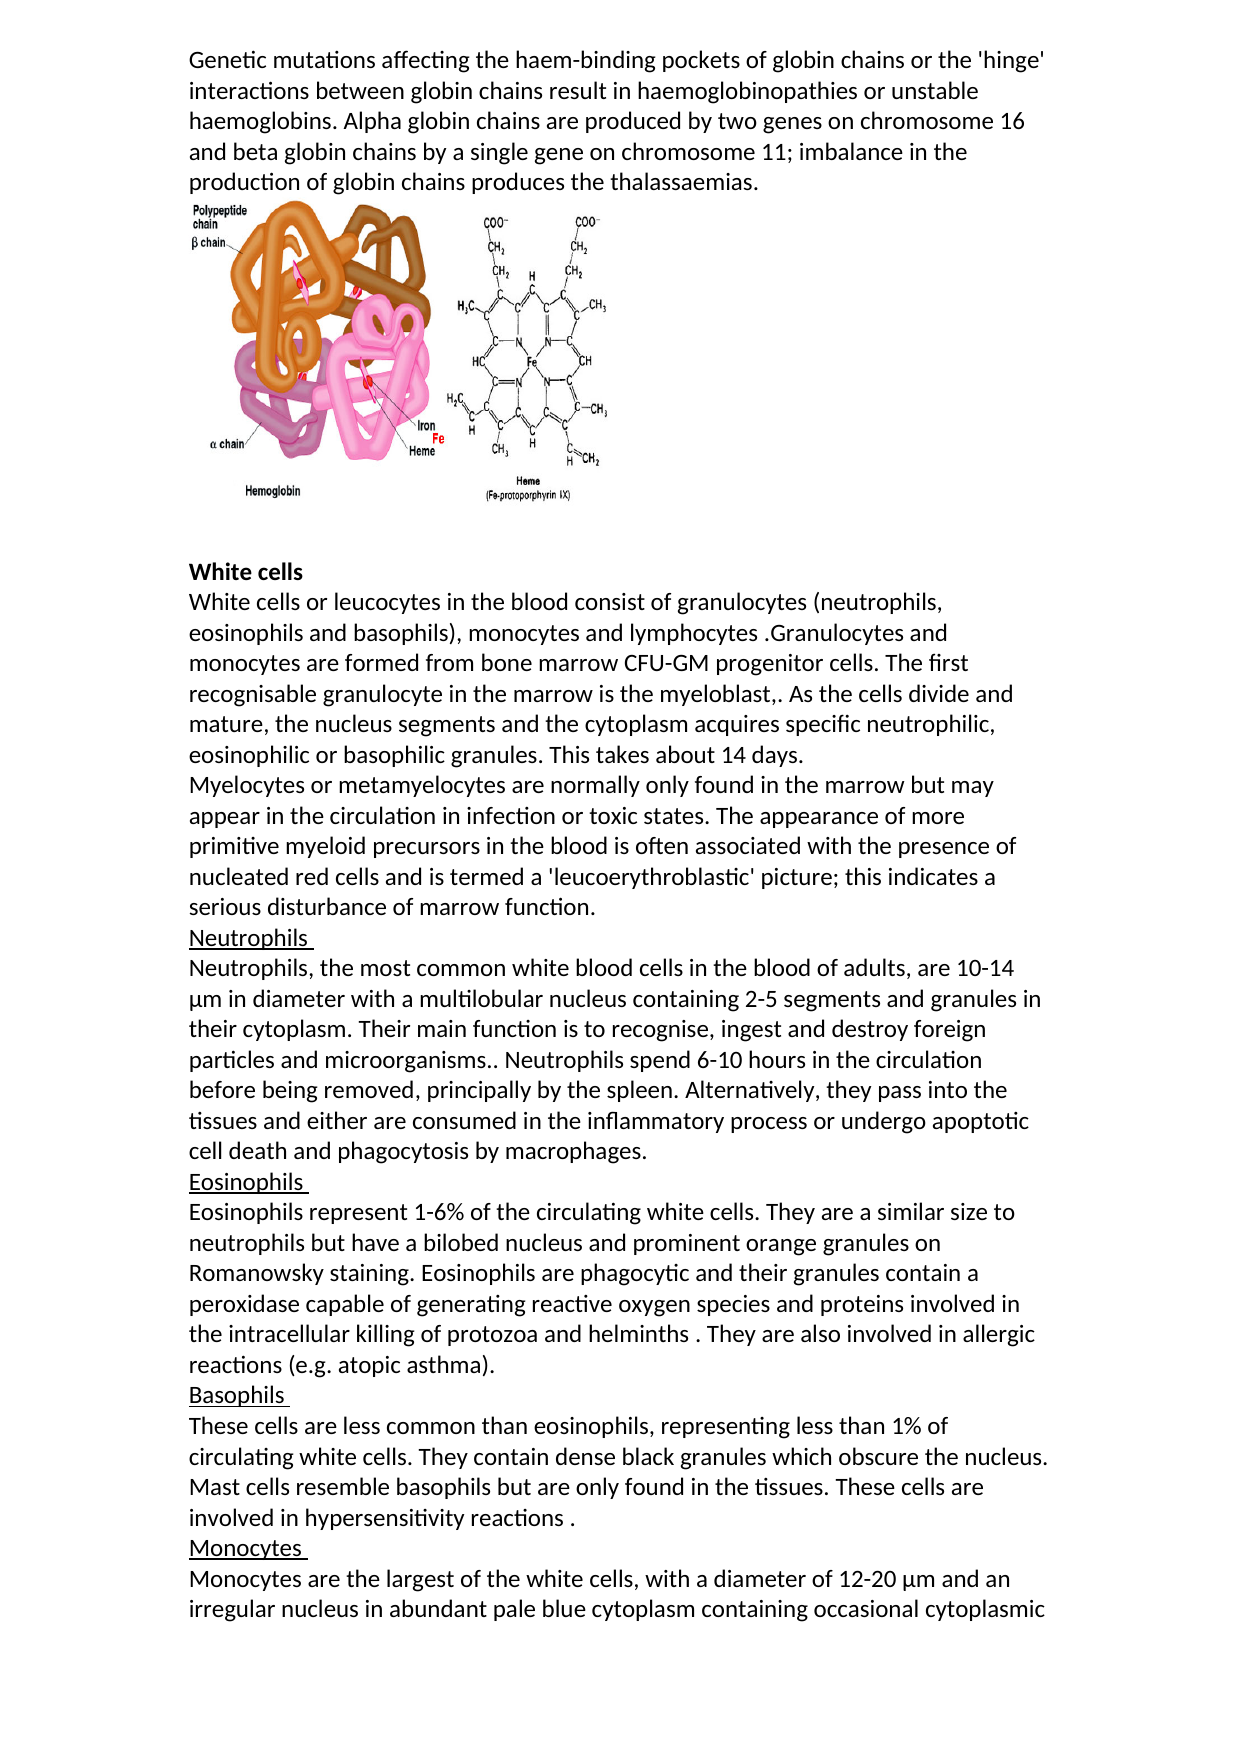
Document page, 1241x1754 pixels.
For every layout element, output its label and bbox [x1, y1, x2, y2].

picture [188, 197, 608, 526]
